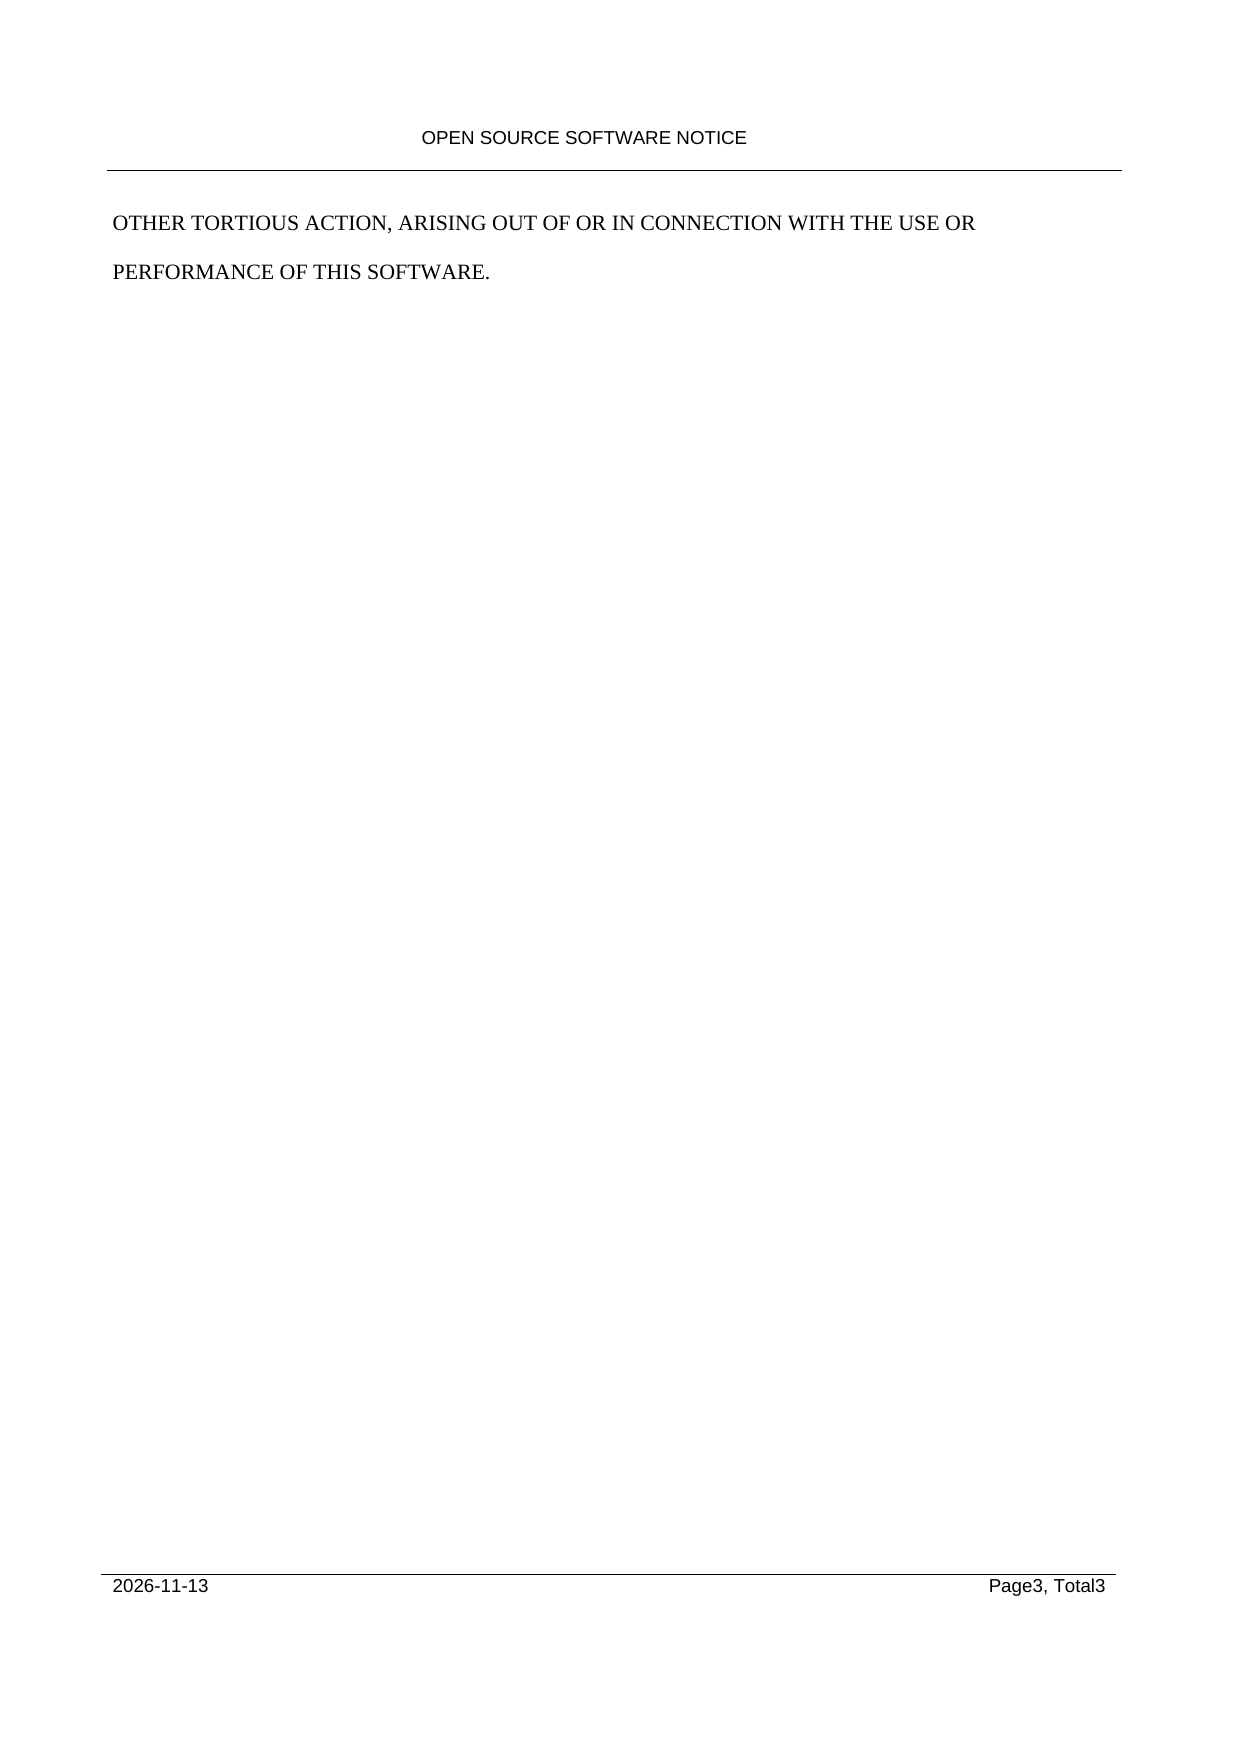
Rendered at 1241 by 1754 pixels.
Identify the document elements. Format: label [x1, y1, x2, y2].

text [112, 206, 1128, 336]
